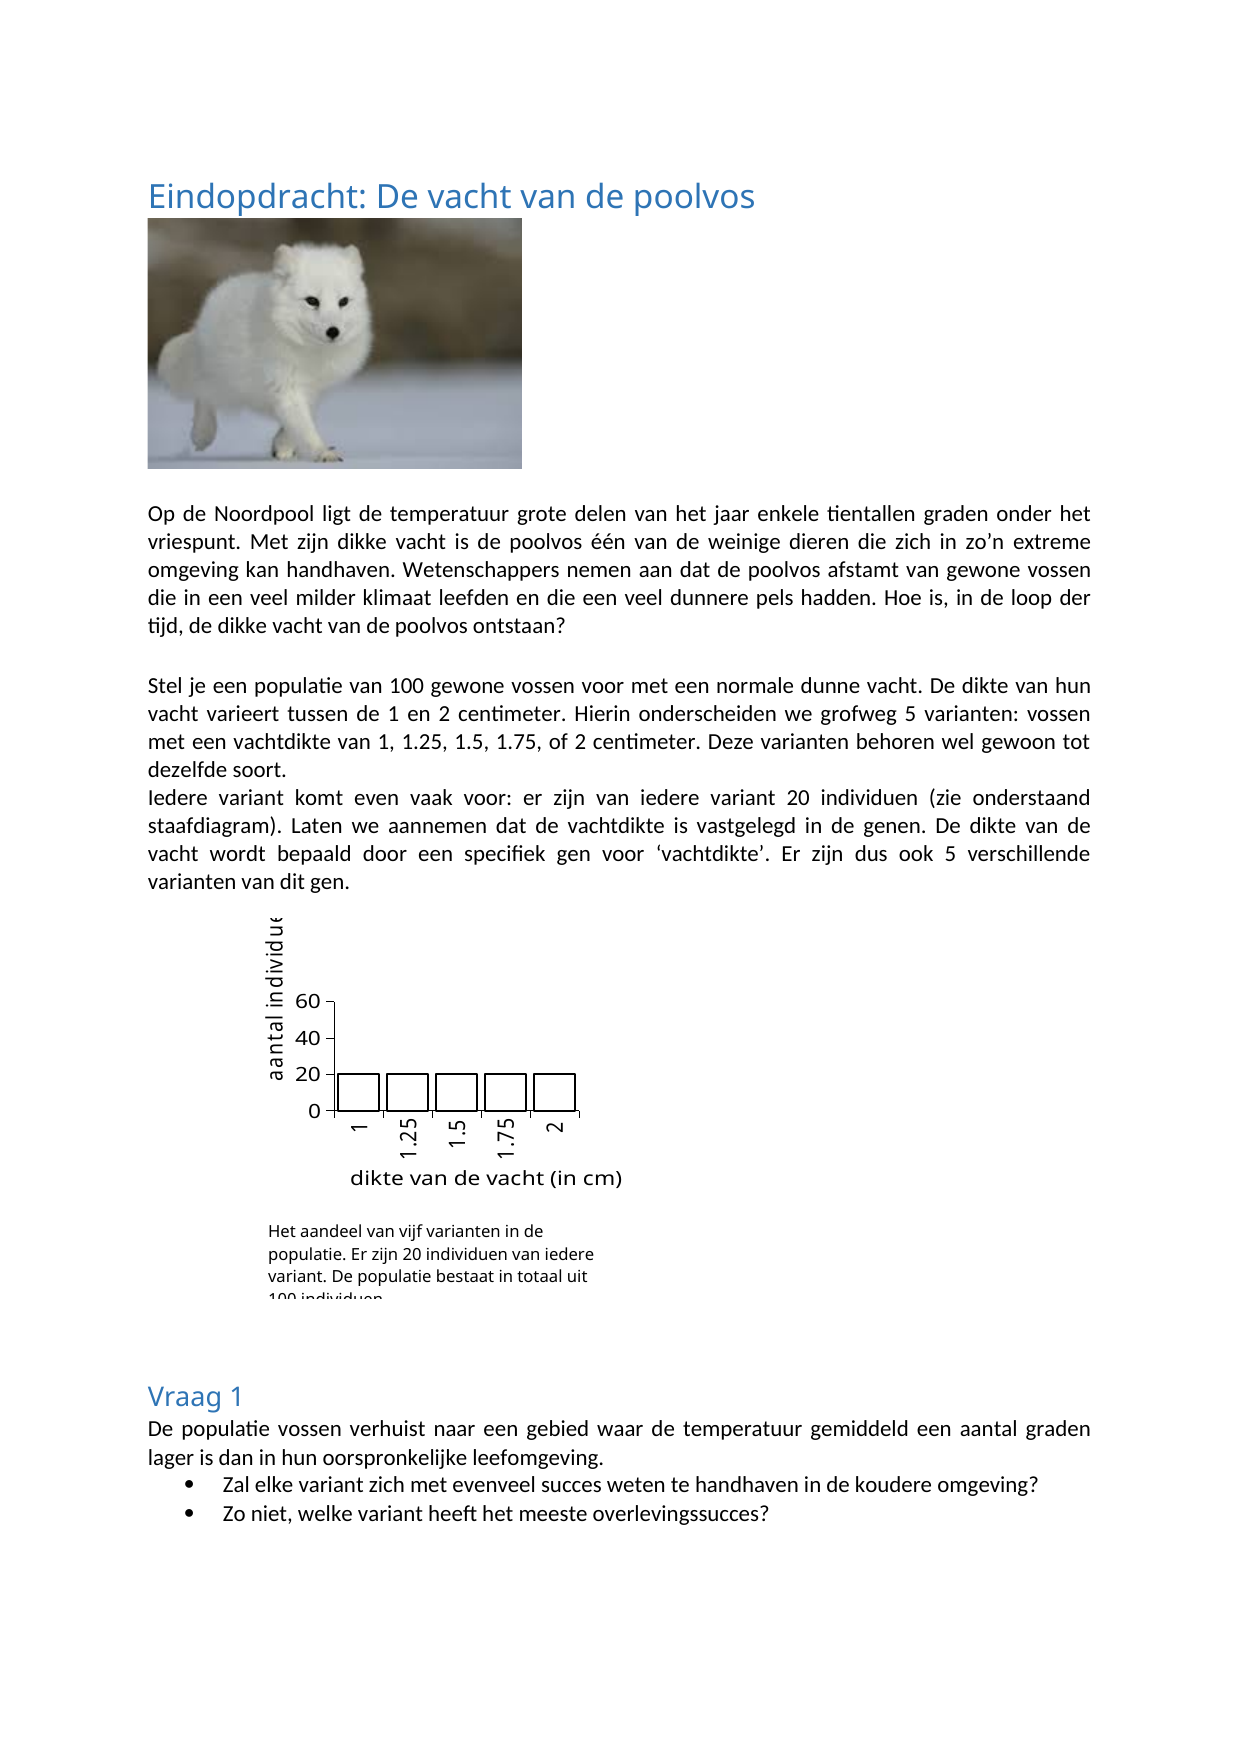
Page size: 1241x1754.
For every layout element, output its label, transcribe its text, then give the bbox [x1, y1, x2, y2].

picture [147, 218, 522, 469]
text Stel je een populatie van 100 gewone vossen voor met een normale dunne vacht. De dikte van hun vacht varieert tussen de 1 en 2 centimeter. Hierin onderscheiden we grofweg 5 varianten: vossen met een vachtdikte van 1, 1.25, 1.5, 1.75, of 2 centimeter. Deze varianten behoren wel gewoon tot dezelfde soort. [148, 671, 1093, 783]
text De populatie vossen verhuist naar een gebied waar de temperatuur gemiddeld een aantal graden lager is dan in hun oorspronkelijke leefomgeving. [148, 1414, 1093, 1471]
text Op de Noordpool ligt de temperatuur grote delen van het jaar enkele tientallen graden onder het vriespunt. Met zijn dikke vacht is de poolvos één van de weinige dieren die zich in zo’n extreme omgeving kan handhaven. Wetenschappers nemen aan dat de poolvos afstamt van gewone vossen die in een veel milder klimaat leefden en die een veel dunnere pels hadden. Hoe is, in de loop der tijd, de dikke vacht van de poolvos ontstaan? [148, 499, 1093, 639]
list Zal elke variant zich met evenveel succes weten te handhaven in de koudere omgeving? [185, 1471, 1093, 1499]
list Zo niet, welke variant heeft het meeste overlevingssucces? [185, 1499, 1093, 1527]
text Iedere variant komt even vaak voor: er zijn van iedere variant 20 individuen (zie onderstaand staafdiagram). Laten we aannemen dat de vachtdikte is vastgelegd in de genen. De dikte van de vacht wordt bepaald door een specifiek gen voor ‘vachtdikte’. Er zijn dus ook 5 verschillende varianten van dit gen. [148, 783, 1093, 895]
subtitle Vraag 1 [148, 1378, 1093, 1414]
